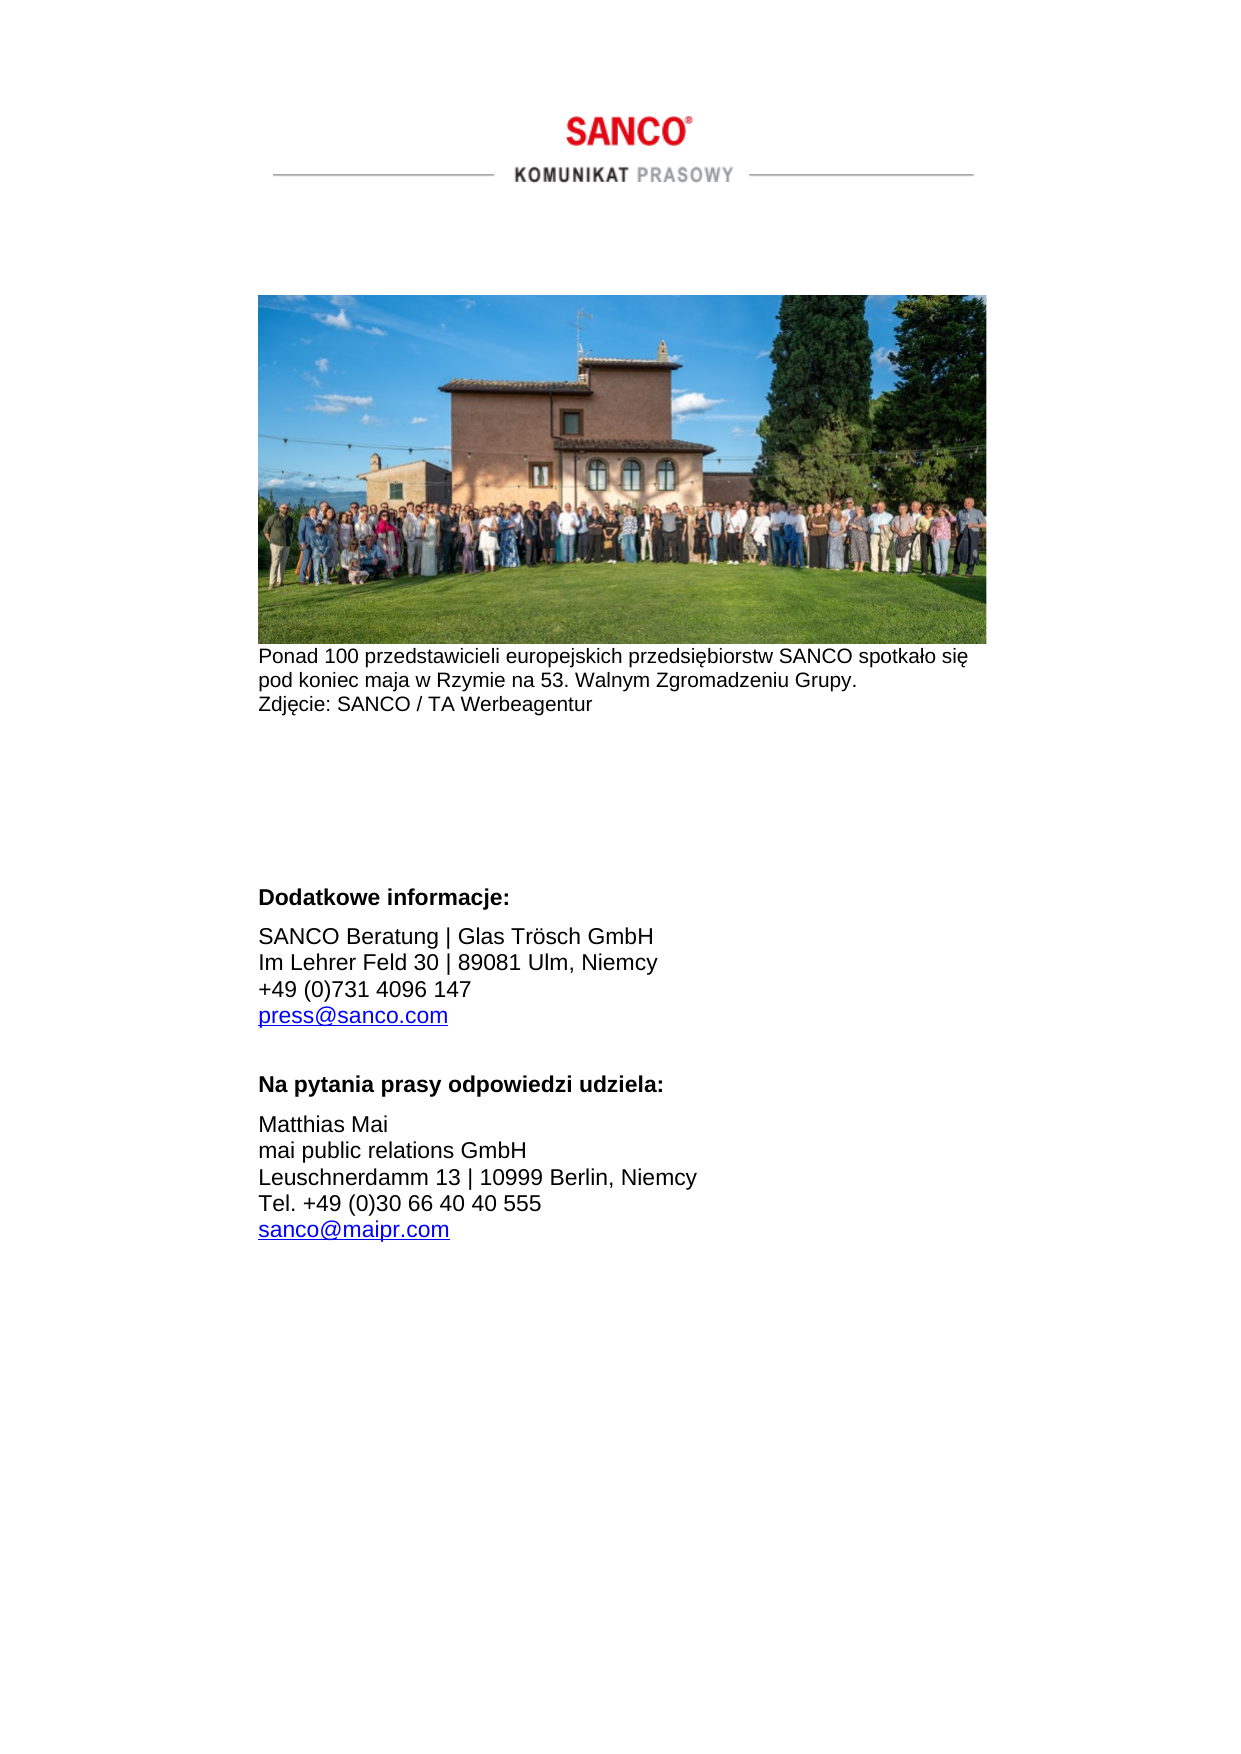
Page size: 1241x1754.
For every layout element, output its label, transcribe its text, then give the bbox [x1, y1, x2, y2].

text Leuschnerdamm 13 | 10999 Berlin, Niemcy [258, 1164, 986, 1190]
text sanco@maipr.com [258, 1216, 986, 1243]
text Matthias Mai [258, 1111, 986, 1137]
text Im Lehrer Feld 30 | 89081 Ulm, Niemcy [258, 949, 986, 976]
text press@sanco.com [258, 1002, 986, 1028]
text SANCO Beratung | Glas Trösch GmbH [258, 923, 986, 949]
picture [258, 295, 987, 644]
text +49 (0)731 4096 147 [258, 976, 986, 1002]
text Na pytania prasy odpowiedzi udziela: [258, 1071, 986, 1098]
text mai public relations GmbH [258, 1137, 986, 1164]
text Dodatkowe informacje: [258, 883, 986, 910]
text Ponad 100 przedstawicieli europejskich przedsiębiorstw SANCO spotkało się pod koniec maja w Rzymie na 53. Walnym Zgromadzeniu Grupy. [258, 644, 986, 692]
text Tel. +49 (0)30 66 40 40 555 [258, 1190, 986, 1216]
text Zdjęcie: SANCO / TA Werbeagentur [258, 692, 986, 716]
